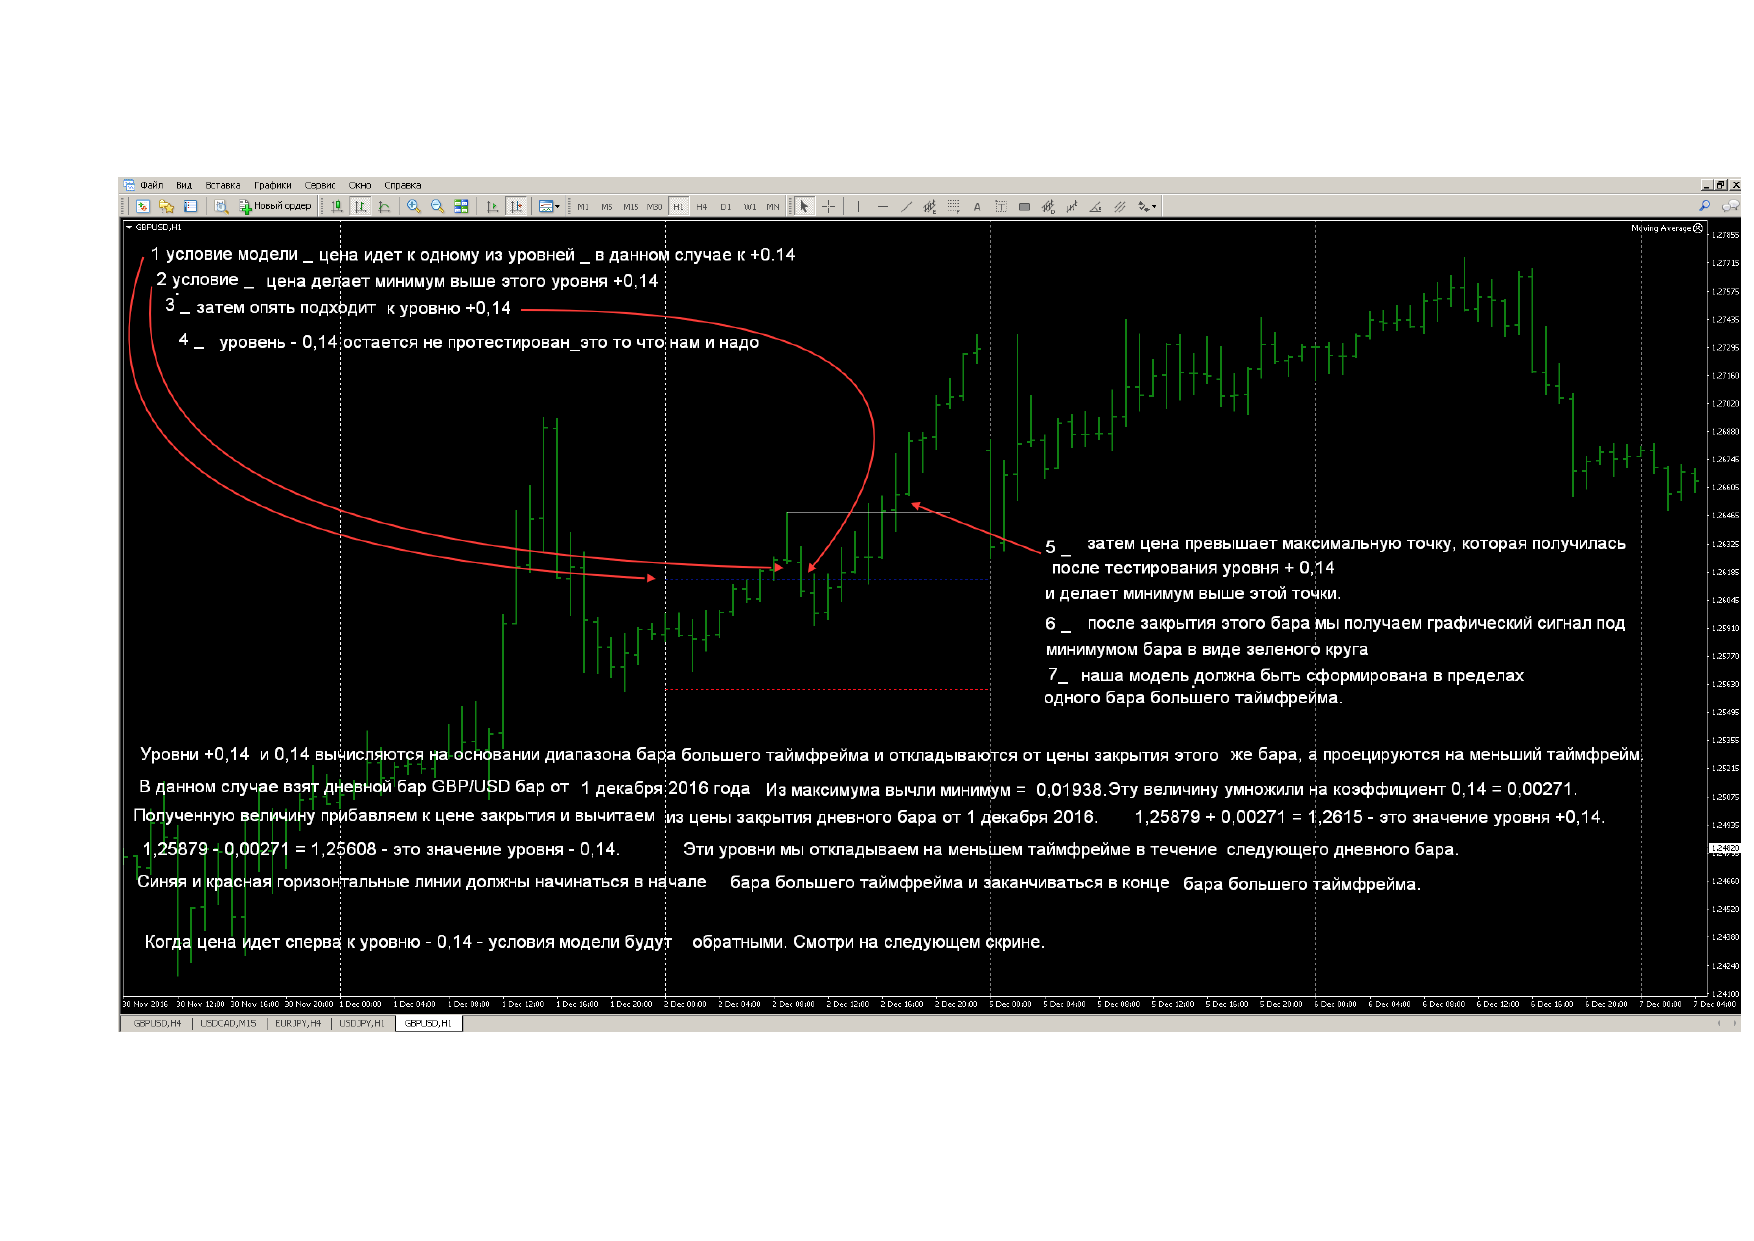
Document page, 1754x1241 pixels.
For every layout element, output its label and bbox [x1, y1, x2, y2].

picture [118, 177, 1741, 1032]
